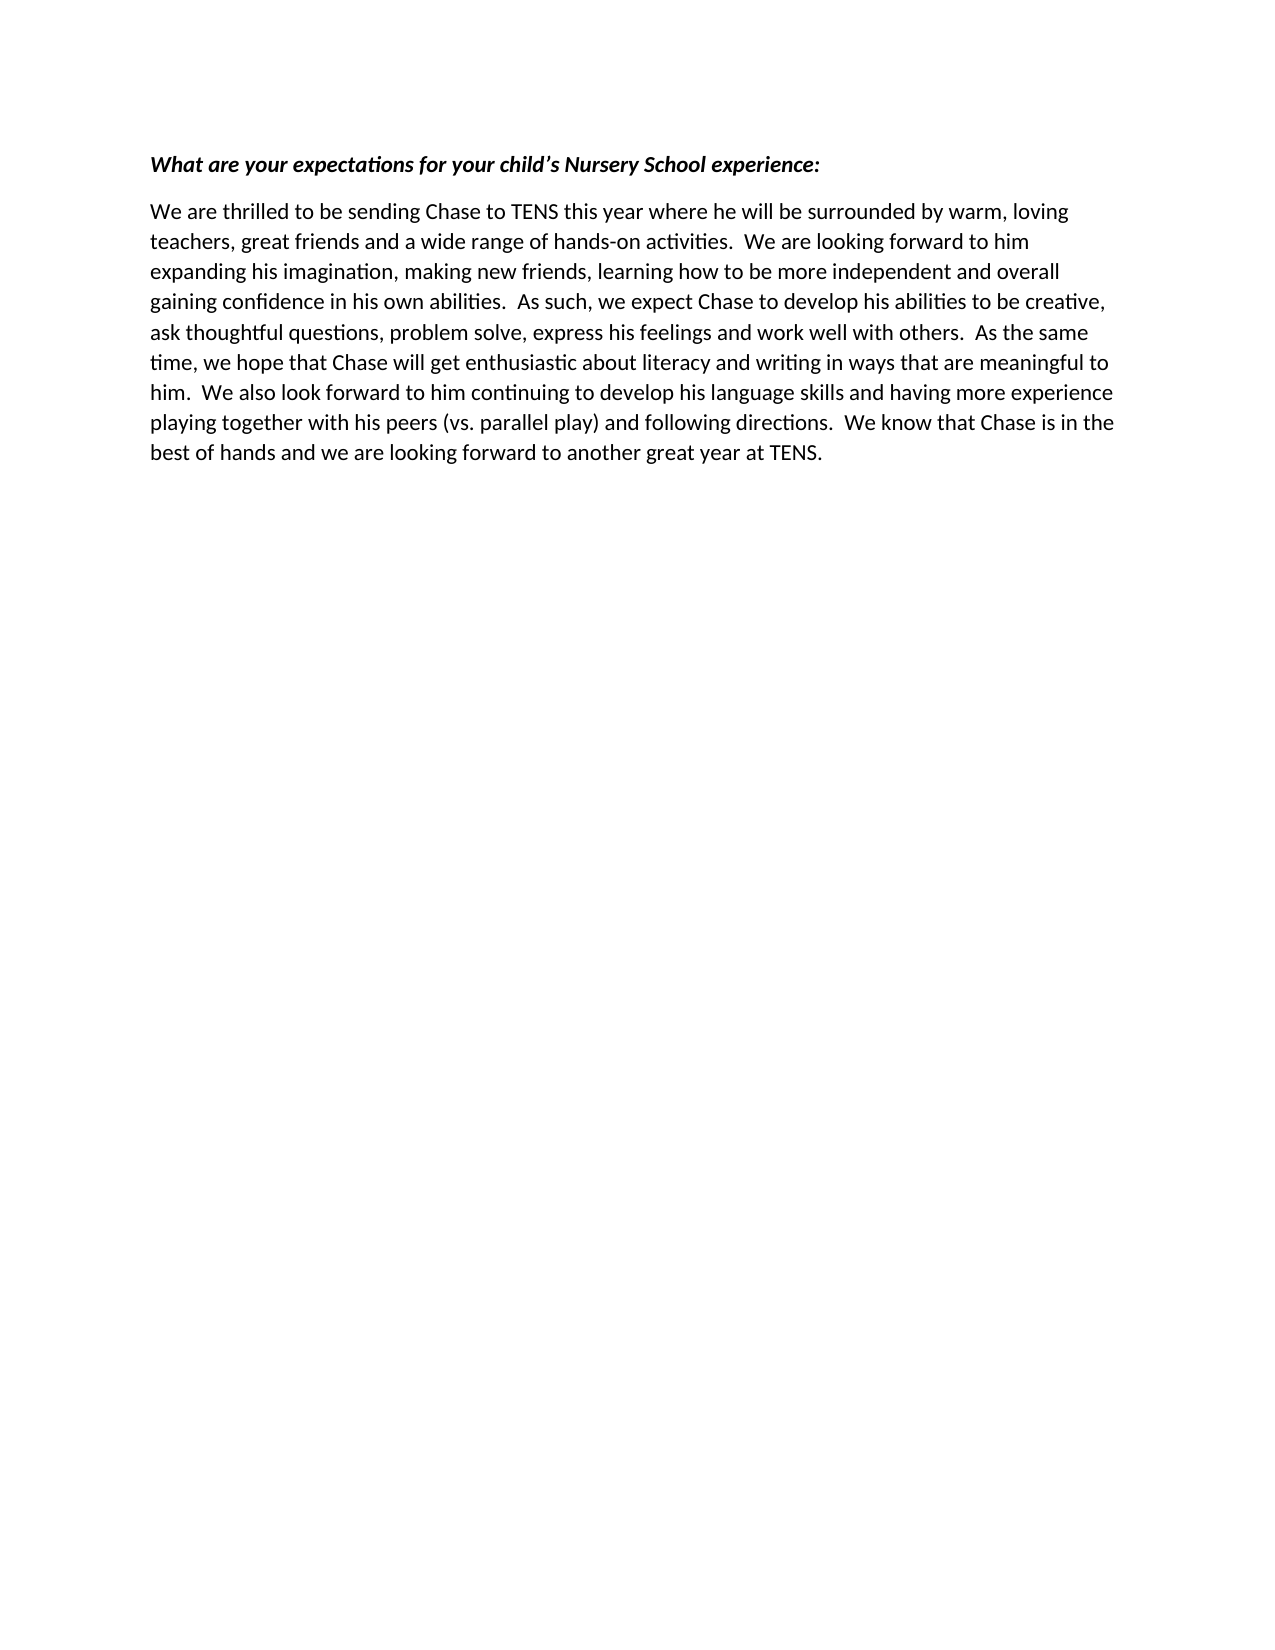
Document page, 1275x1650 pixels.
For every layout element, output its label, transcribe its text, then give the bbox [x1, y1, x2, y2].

text We are thrilled to be sending Chase to TENS this year where he will be surrounded by warm, loving teachers, great friends and a wide range of hands-on activities. We are looking forward to him expanding his imagination, making new friends, learning how to be more independent and overall gaining confidence in his own abilities. As such, we expect Chase to develop his abilities to be creative, ask thoughtful questions, problem solve, express his feelings and work well with others. As the same time, we hope that Chase will get enthusiastic about literacy and writing in ways that are meaningful to him. We also look forward to him continuing to develop his language skills and having more experience playing together with his peers (vs. parallel play) and following directions. We know that Chase is in the best of hands and we are looking forward to another great year at TENS. [150, 197, 1125, 467]
text What are your expectations for your child’s Nursery School experience: [150, 150, 1125, 178]
